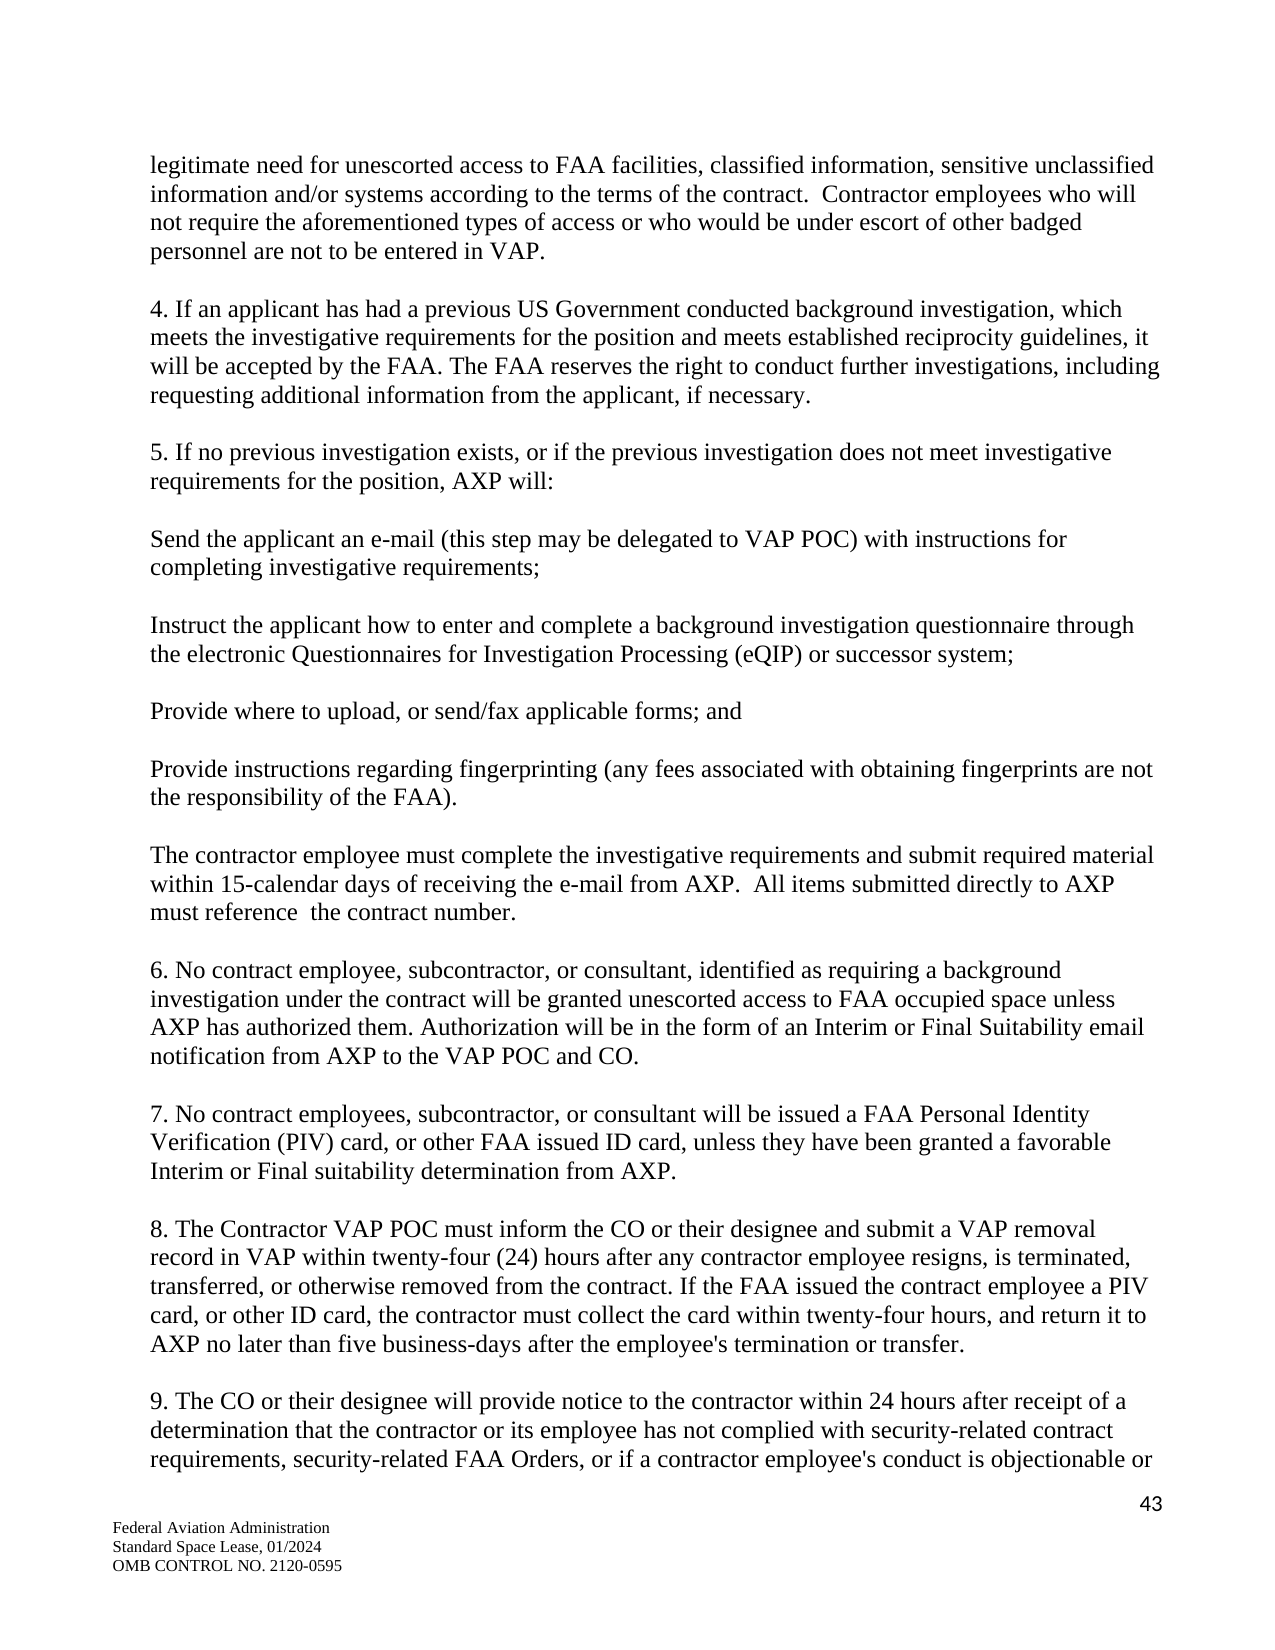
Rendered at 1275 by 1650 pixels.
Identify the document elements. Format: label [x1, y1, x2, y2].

list [112, 150, 1162, 1472]
